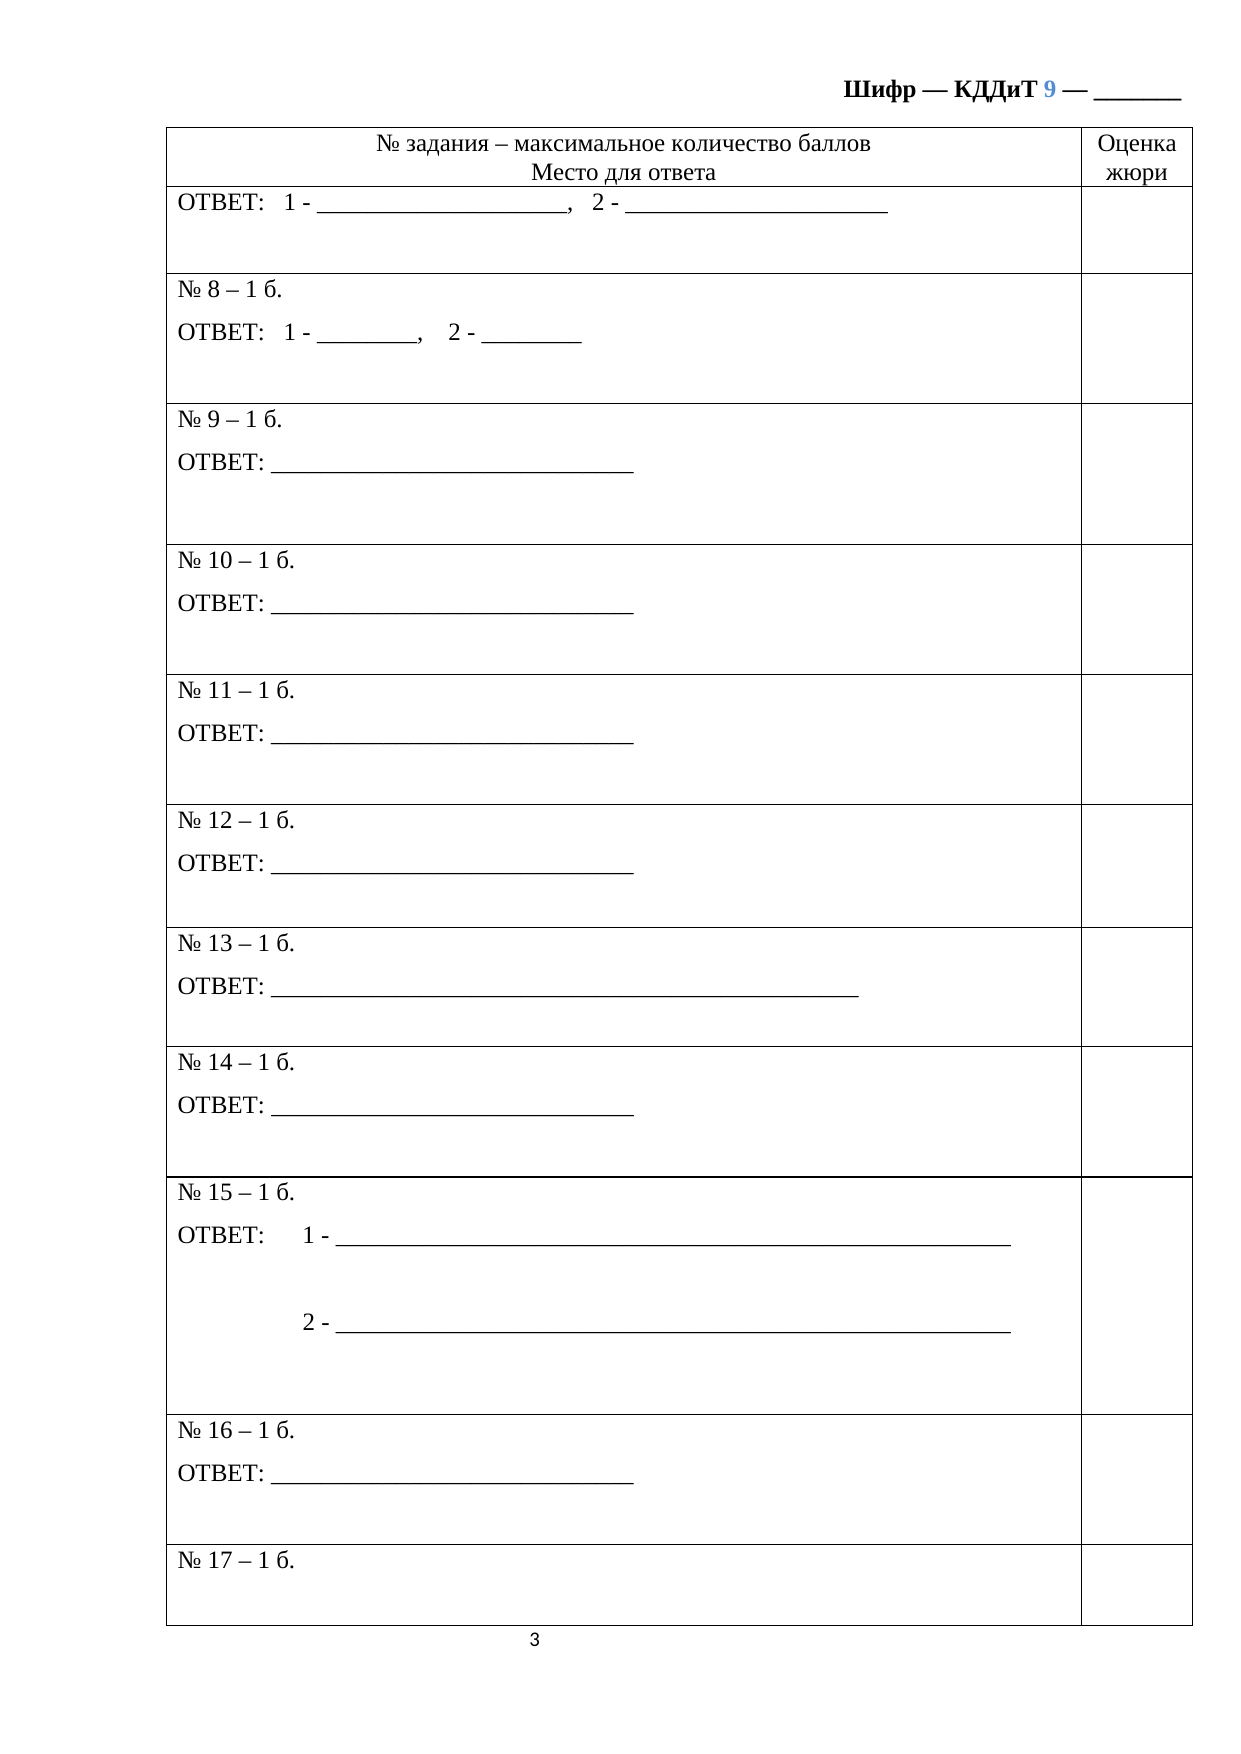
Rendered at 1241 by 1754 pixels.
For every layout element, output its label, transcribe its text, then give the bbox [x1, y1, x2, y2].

table_cell [1082, 805, 1192, 927]
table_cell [167, 1545, 1081, 1625]
table_cell [1082, 274, 1192, 403]
table_header № задания – максимальное количество баллов Место для ответа [167, 128, 1081, 186]
table_cell № 14 – 1 б. ОТВЕТ: _____________________________ [167, 1047, 1081, 1176]
table_cell № 9 – 1 б. ОТВЕТ: _____________________________ [167, 404, 1081, 544]
table_cell № 13 – 1 б. ОТВЕТ: _______________________________________________ [167, 928, 1081, 1046]
table_cell [1082, 1047, 1192, 1176]
table_cell № 12 – 1 б. ОТВЕТ: _____________________________ [167, 805, 1081, 927]
table_cell [1082, 1545, 1192, 1625]
table_cell № 11 – 1 б. ОТВЕТ: _____________________________ [167, 675, 1081, 804]
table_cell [167, 187, 1081, 273]
table_cell [1082, 187, 1192, 273]
table_header Оценка жюри [1082, 128, 1192, 186]
table_cell [1082, 1178, 1192, 1414]
table_cell [1082, 1415, 1192, 1544]
table_cell [1082, 404, 1192, 544]
table_cell № 16 – 1 б. ОТВЕТ: _____________________________ [167, 1415, 1081, 1544]
table_cell № 10 – 1 б. ОТВЕТ: _____________________________ [167, 545, 1081, 674]
table_cell № 8 – 1 б. ОТВЕТ: 1 - ________, 2 - ________ [167, 274, 1081, 403]
table_cell [1082, 928, 1192, 1046]
table_cell [1082, 675, 1192, 804]
table_cell [1082, 545, 1192, 674]
table_cell № 15 – 1 б. ОТВЕТ: 1 - ______________________________________________________ 2 - ______________________________________________________ [167, 1178, 1081, 1414]
